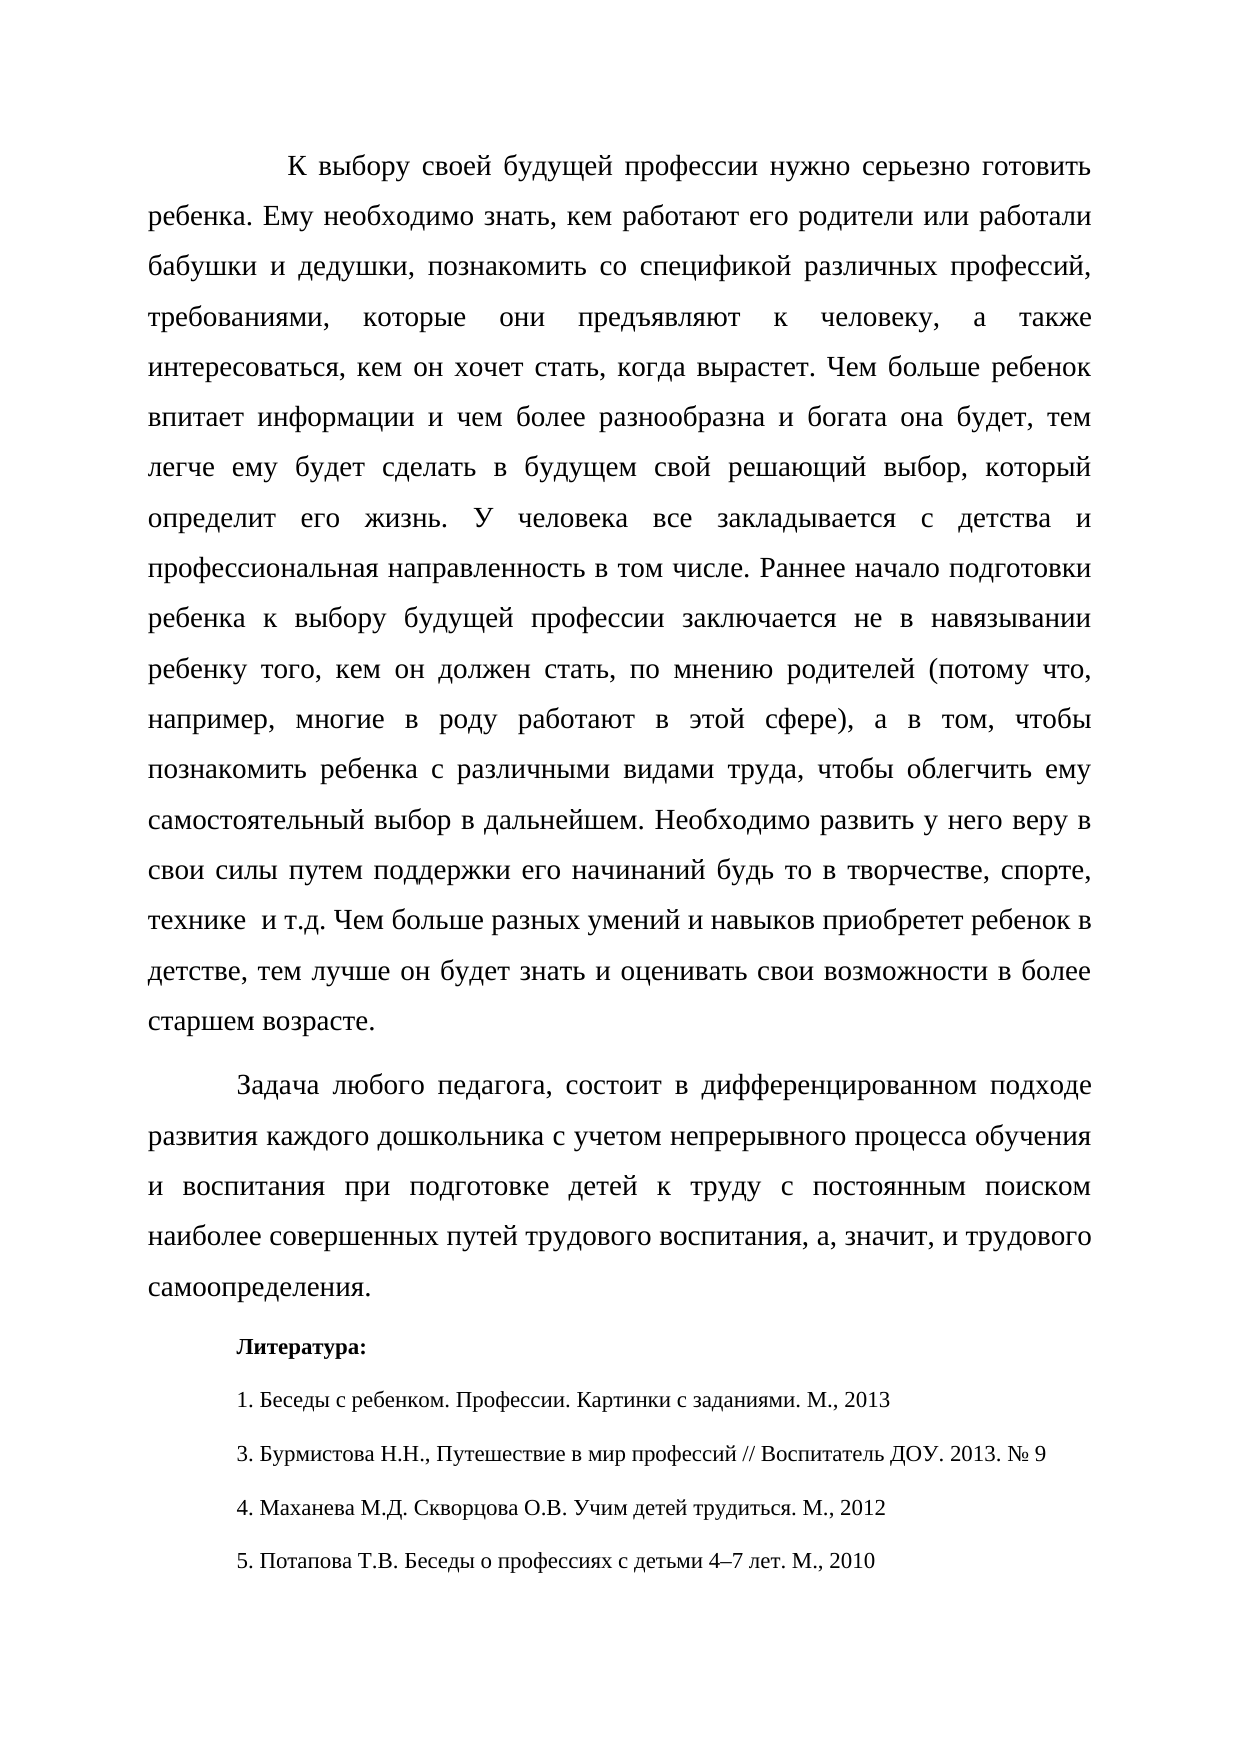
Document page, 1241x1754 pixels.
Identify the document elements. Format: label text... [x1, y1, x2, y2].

text 5. Потапова Т.В. Беседы о профессиях с детьми 4–7 лет. М., 2010 [148, 1547, 1092, 1573]
text 3. Бурмистова Н.Н., Путешествие в мир профессий // Воспитатель ДОУ. 2013. № 9 [148, 1440, 1092, 1466]
text 1. Беседы с ребенком. Профессии. Картинки с заданиями. М., 2013 [148, 1387, 1092, 1413]
text Литература: [148, 1333, 1092, 1359]
text 4. Маханева М.Д. Скворцова О.В. Учим детей трудиться. М., 2012 [148, 1494, 1092, 1520]
text К выбору своей будущей профессии нужно серьезно готовить ребенка. Ему необходимо знать, кем работают его родители или работали бабушки и дедушки, познакомить со спецификой различных профессий, требованиями, которые они предъявляют к человеку, а также интересоваться, кем он хочет стать, когда вырастет. Чем больше ребенок впитает информации и чем более разнообразна и богата она будет, тем легче ему будет сделать в будущем свой решающий выбор, который определит его жизнь. У человека все закладывается с детства и профессиональная направленность в том числе. Раннее начало подготовки ребенка к выбору будущей профессии заключается не в навязывании ребенку того, кем он должен стать, по мнению родителей (потому что, например, многие в роду работают в этой сфере), а в том, чтобы познакомить ребенка с различными видами труда, чтобы облегчить ему самостоятельный выбор в дальнейшем. Необходимо развить у него веру в свои силы путем поддержки его начинаний будь то в творчестве, спорте, технике и т.д. Чем больше разных умений и навыков приобретет ребенок в детстве, тем лучше он будет знать и оценивать свои возможности в более старшем возрасте. [148, 148, 1092, 1037]
text Задача любого педагога, состоит в дифференцированном подходе развития каждого дошкольника с учетом непрерывного процесса обучения и воспитания при подготовке детей к труду с постоянным поиском наиболее совершенных путей трудового воспитания, а, значит, и трудового самоопределения. [148, 1067, 1092, 1302]
